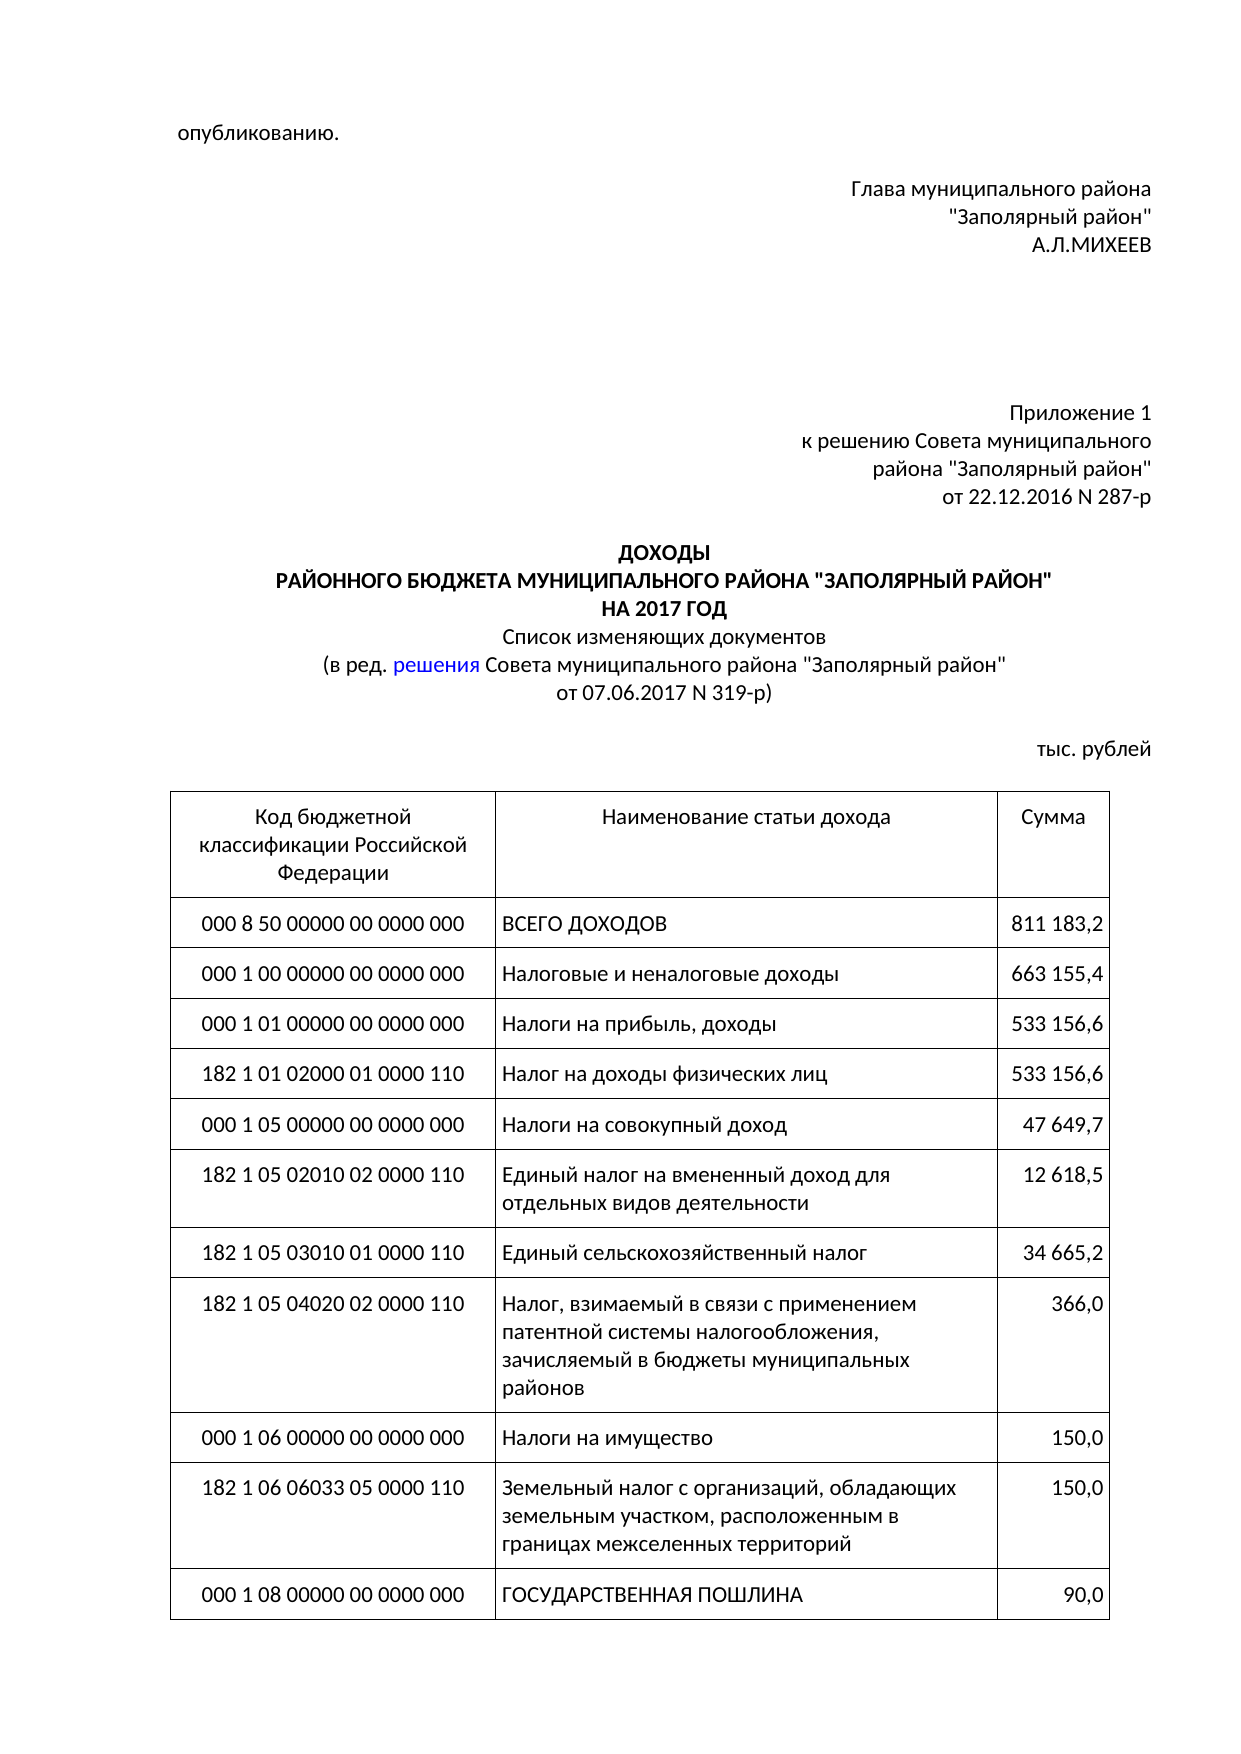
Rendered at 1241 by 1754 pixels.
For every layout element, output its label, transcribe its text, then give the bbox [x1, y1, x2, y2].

table_cell Налоги на прибыль, доходы [496, 999, 997, 1048]
text тыс. рублей [177, 734, 1152, 763]
table_cell 000 1 06 00000 00 0000 000 [171, 1413, 495, 1462]
table_cell Земельный налог с организаций, обладающих земельным участком, расположенным в границах межселенных территорий [496, 1463, 997, 1568]
table_cell 366,0 [998, 1278, 1109, 1412]
text "Заполярный район" [177, 202, 1152, 230]
text от 22.12.2016 N 287-р [177, 482, 1152, 510]
table_cell 150,0 [998, 1413, 1109, 1462]
text (в ред. решения Совета муниципального района "Заполярный район" [177, 651, 1152, 678]
table_cell Налоговые и неналоговые доходы [496, 948, 997, 998]
title НА 2017 ГОД [177, 594, 1152, 622]
table_cell 533 156,6 [998, 999, 1109, 1048]
table_cell 47 649,7 [998, 1099, 1109, 1148]
table_cell 000 1 00 00000 00 0000 000 [171, 948, 495, 998]
table_header Сумма [998, 792, 1109, 897]
title ДОХОДЫ [177, 538, 1152, 566]
table_cell 533 156,6 [998, 1049, 1109, 1098]
text Приложение 1 [177, 398, 1152, 426]
text Список изменяющих документов [177, 622, 1152, 651]
text А.Л.МИХЕЕВ [177, 230, 1152, 258]
text Глава муниципального района [177, 174, 1152, 202]
table_header Наименование статьи дохода [496, 792, 997, 897]
table_cell ГОСУДАРСТВЕННАЯ ПОШЛИНА [496, 1569, 997, 1618]
table_cell 12 618,5 [998, 1150, 1109, 1227]
title РАЙОННОГО БЮДЖЕТА МУНИЦИПАЛЬНОГО РАЙОНА "ЗАПОЛЯРНЫЙ РАЙОН" [177, 566, 1152, 594]
table_cell 182 1 05 02010 02 0000 110 [171, 1150, 495, 1227]
table_cell 000 1 01 00000 00 0000 000 [171, 999, 495, 1048]
table_cell Единый налог на вмененный доход для отдельных видов деятельности [496, 1150, 997, 1227]
table_cell 182 1 06 06033 05 0000 110 [171, 1463, 495, 1568]
table_cell 000 8 50 00000 00 0000 000 [171, 898, 495, 947]
text района "Заполярный район" [177, 454, 1152, 482]
text к решению Совета муниципального [177, 426, 1152, 454]
table_cell ВСЕГО ДОХОДОВ [496, 898, 997, 947]
table_cell 663 155,4 [998, 948, 1109, 998]
table_header Код бюджетной классификации Российской Федерации [171, 792, 495, 897]
table_cell 150,0 [998, 1463, 1109, 1568]
table_cell Налоги на совокупный доход [496, 1099, 997, 1148]
table_cell Единый сельскохозяйственный налог [496, 1228, 997, 1277]
table_cell 34 665,2 [998, 1228, 1109, 1277]
table_cell Налог, взимаемый в связи с применением патентной системы налогообложения, зачисляемый в бюджеты муниципальных районов [496, 1278, 997, 1412]
table_cell 000 1 08 00000 00 0000 000 [171, 1569, 495, 1618]
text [177, 118, 1152, 146]
table_cell 182 1 05 04020 02 0000 110 [171, 1278, 495, 1412]
table_cell 182 1 05 03010 01 0000 110 [171, 1228, 495, 1277]
table_cell 90,0 [998, 1569, 1109, 1618]
table_cell 000 1 05 00000 00 0000 000 [171, 1099, 495, 1148]
table_cell Налог на доходы физических лиц [496, 1049, 997, 1098]
text от 07.06.2017 N 319-р) [177, 678, 1152, 707]
table_cell 182 1 01 02000 01 0000 110 [171, 1049, 495, 1098]
table_cell Налоги на имущество [496, 1413, 997, 1462]
table_cell 811 183,2 [998, 898, 1109, 947]
